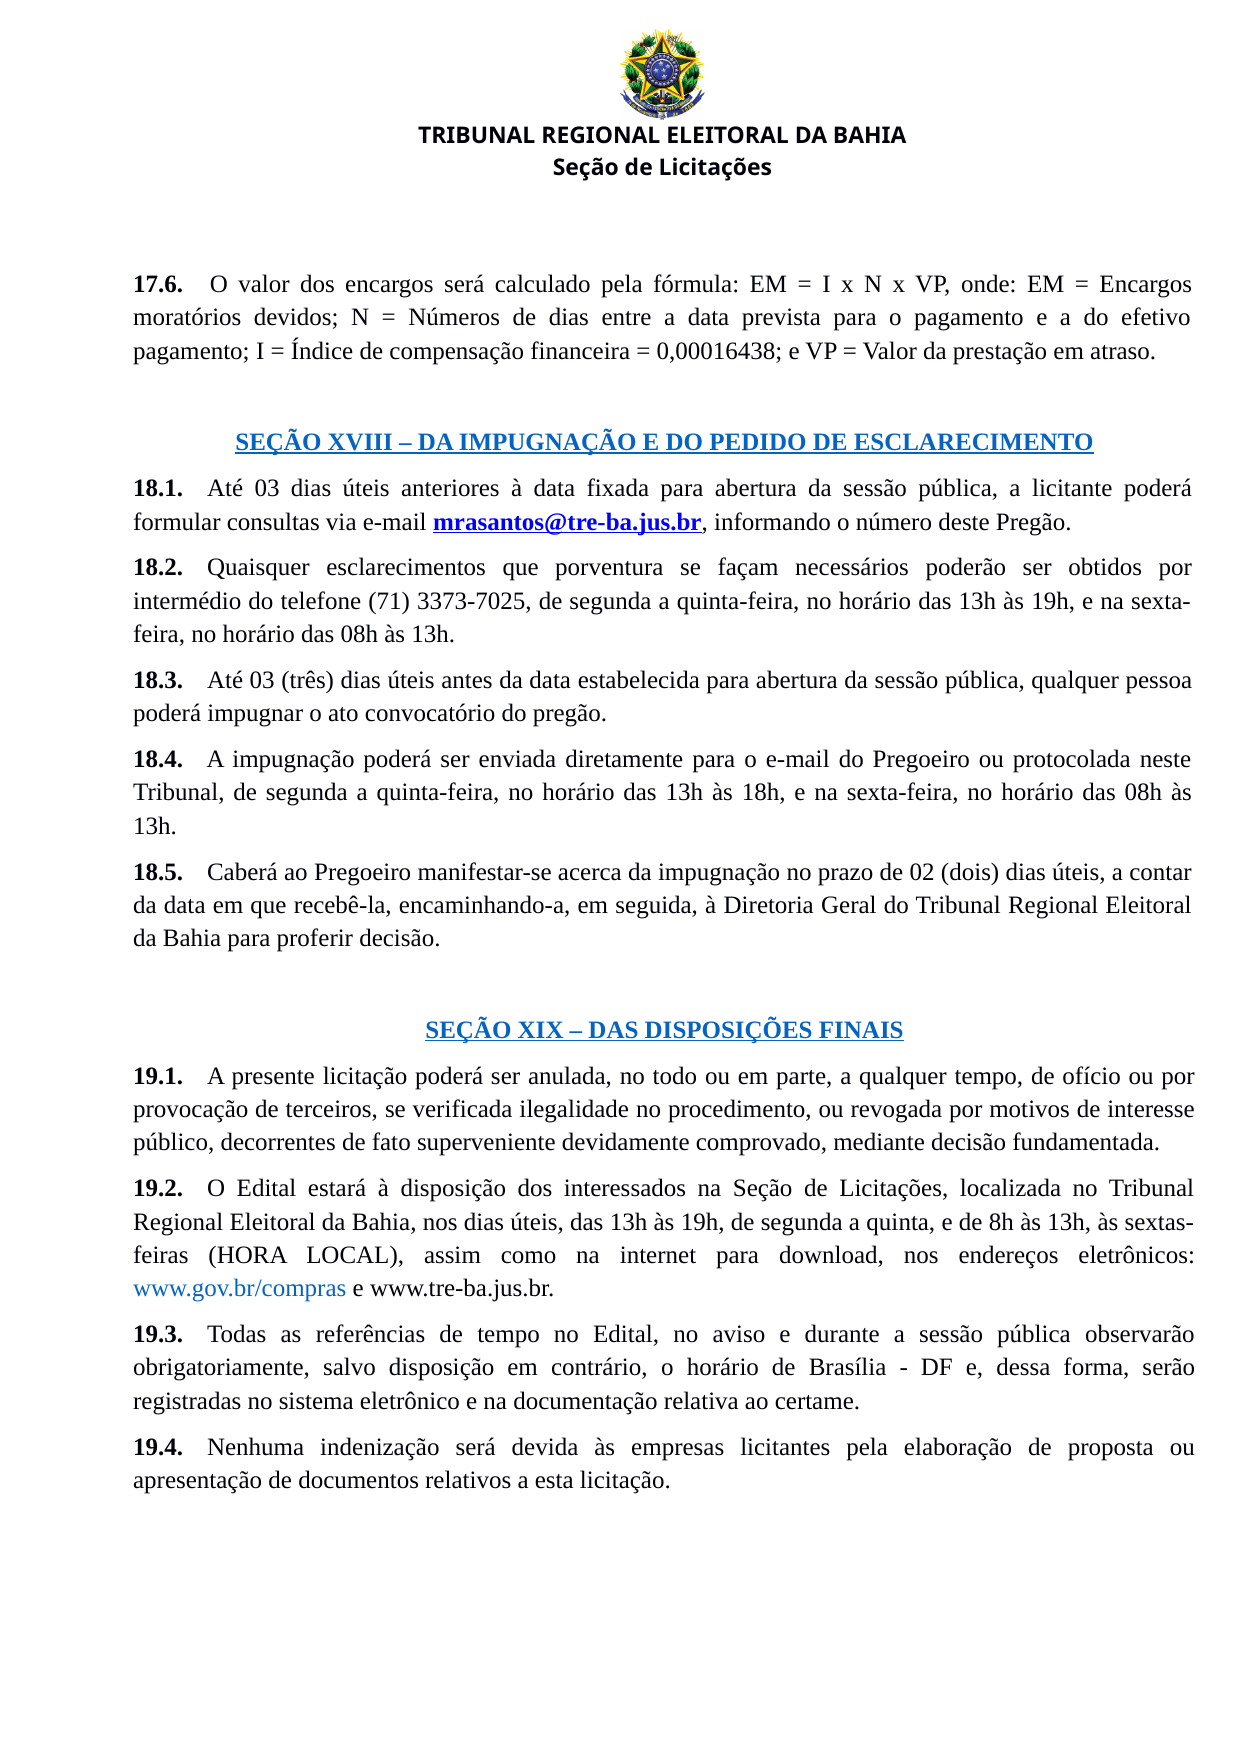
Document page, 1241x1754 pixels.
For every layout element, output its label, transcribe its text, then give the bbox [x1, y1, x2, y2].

text 19.1. A presente licitação poderá ser anulada, no todo ou em parte, a qualquer tempo, de ofício ou por provocação de terceiros, se verificada ilegalidade no procedimento, ou revogada por motivos de interesse público, decorrentes de fato superveniente devidamente comprovado, mediante decisão fundamentada. [133, 1057, 1196, 1157]
text 18.2. Quaisquer esclarecimentos que porventura se façam necessários poderão ser obtidos por intermédio do telefone (71) 3373-7025, de segunda a quinta-feira, no horário das 13h às 19h, e na sexta-feira, no horário das 08h às 13h. [133, 549, 1193, 649]
text SEÇÃO XVIII – DA IMPUGNAÇÃO E DO PEDIDO DE ESCLARECIMENTO [133, 424, 1196, 457]
text 18.1. Até 03 dias úteis anteriores à data fixada para abertura da sessão pública, a licitante poderá formular consultas via e-mail mrasantos@tre-ba.jus.br, informando o número deste Pregão. [133, 470, 1193, 537]
text SEÇÃO XIX – DAS DISPOSIÇÕES FINAIS [133, 1012, 1196, 1045]
text 18.4. A impugnação poderá ser enviada diretamente para o e-mail do Pregoeiro ou protocolada neste Tribunal, de segunda a quinta-feira, no horário das 13h às 18h, e na sexta-feira, no horário das 08h às 13h. [133, 741, 1193, 841]
text 19.3. Todas as referências de tempo no Edital, no aviso e durante a sessão pública observarão obrigatoriamente, salvo disposição em contrário, o horário de Brasília - DF e, dessa forma, serão registradas no sistema eletrônico e na documentação relativa ao certame. [133, 1316, 1196, 1416]
text 18.3. Até 03 (três) dias úteis antes da data estabelecida para abertura da sessão pública, qualquer pessoa poderá impugnar o ato convocatório do pregão. [133, 662, 1193, 728]
text 17.6. O valor dos encargos será calculado pela fórmula: EM = I x N x VP, onde: EM = Encargos moratórios devidos; N = Números de dias entre a data prevista para o pagamento e a do efetivo pagamento; I = Índice de compensação financeira = 0,00016438; e VP = Valor da prestação em atraso. [133, 266, 1193, 366]
text 19.4. Nenhuma indenização será devida às empresas licitantes pela elaboração de proposta ou apresentação de documentos relativos a esta licitação. [133, 1428, 1196, 1495]
text 19.2. O Edital estará à disposição dos interessados na Seção de Licitações, localizada no Tribunal Regional Eleitoral da Bahia, nos dias úteis, das 13h às 19h, de segunda a quinta, e de 8h às 13h, às sextas-feiras (HORA LOCAL), assim como na internet para download, nos endereços eletrônicos: www.gov.br/compras e www.tre-ba.jus.br. [133, 1170, 1196, 1303]
text 18.5. Caberá ao Pregoeiro manifestar-se acerca da impugnação no prazo de 02 (dois) dias úteis, a contar da data em que recebê-la, encaminhando-a, em seguida, à Diretoria Geral do Tribunal Regional Eleitoral da Bahia para proferir decisão. [133, 853, 1193, 953]
